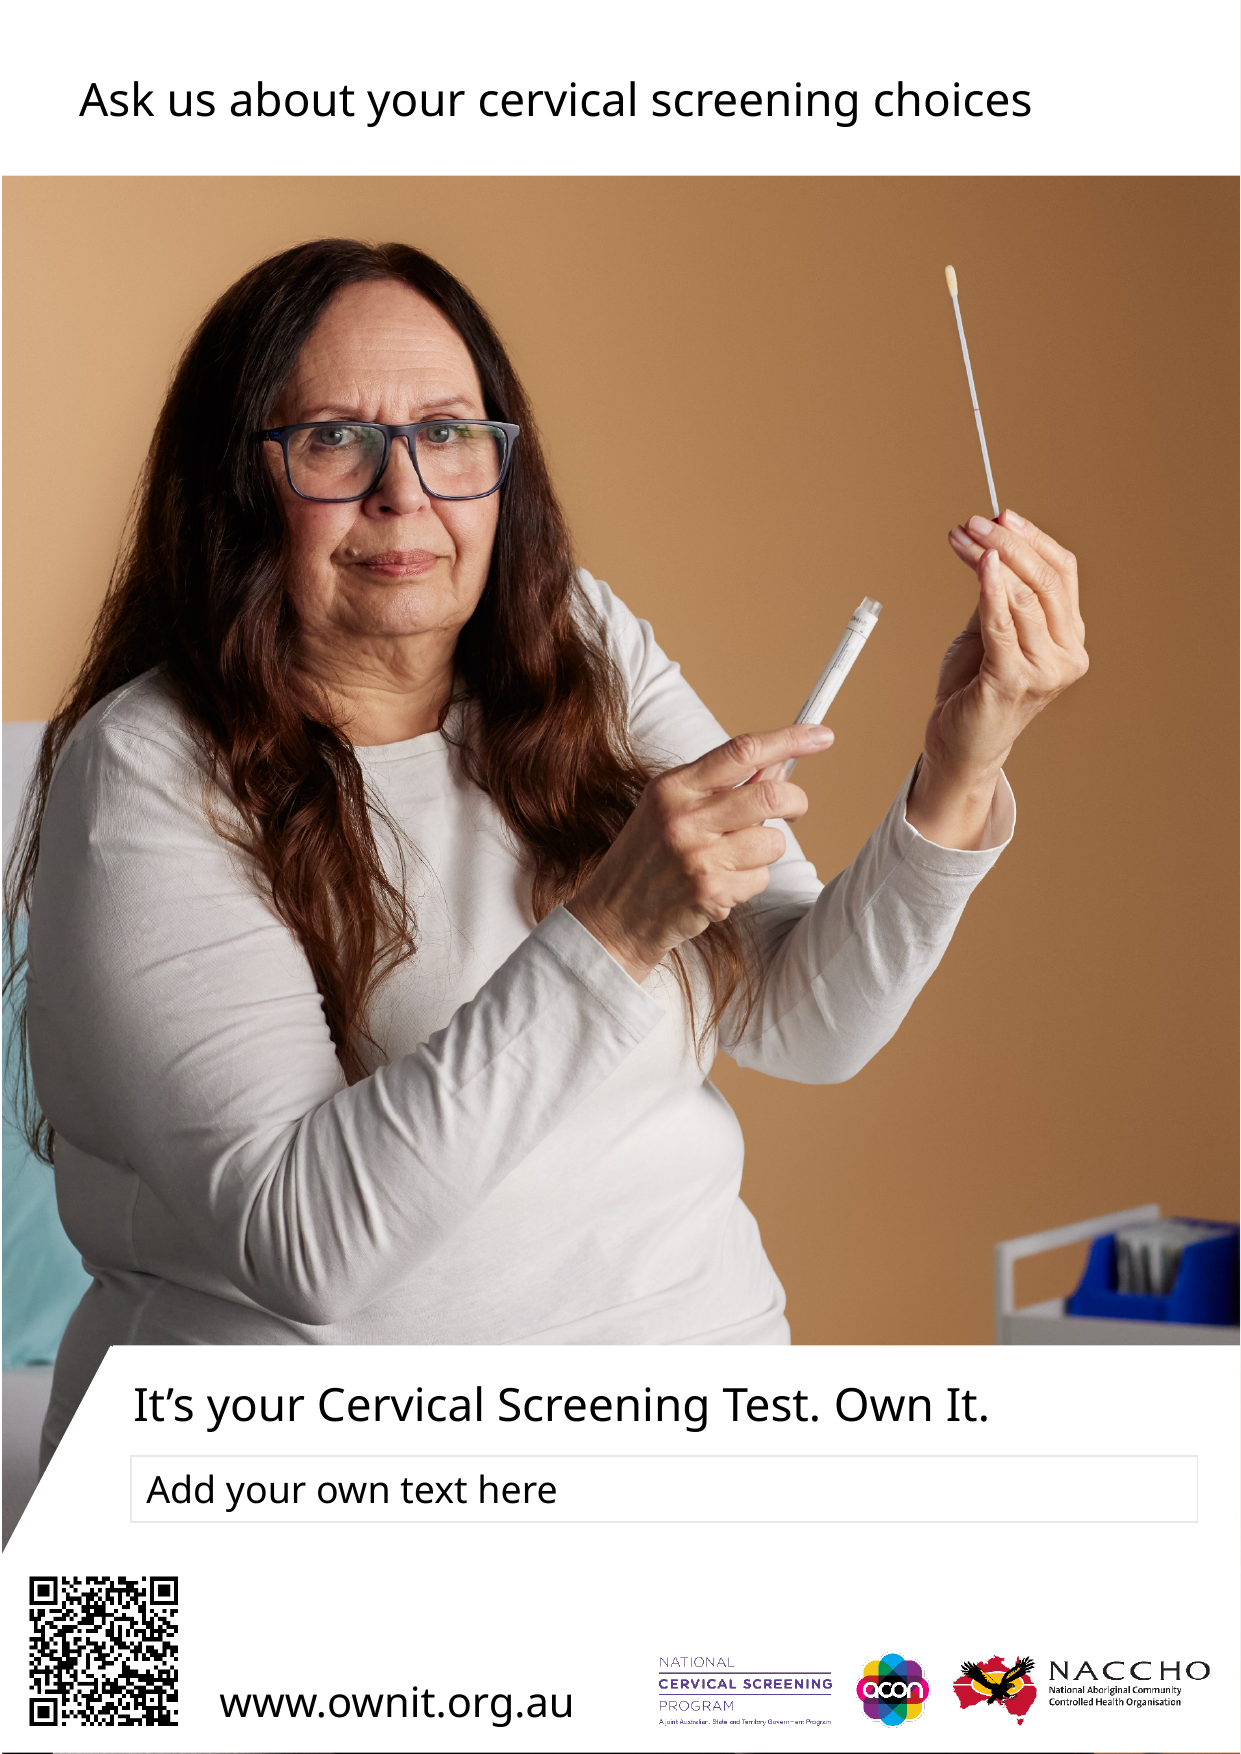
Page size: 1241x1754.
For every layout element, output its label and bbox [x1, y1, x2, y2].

picture [2, 176, 1241, 1552]
picture [637, 1635, 852, 1746]
picture [943, 1646, 1218, 1734]
picture [21, 1568, 186, 1734]
picture [854, 1651, 931, 1728]
